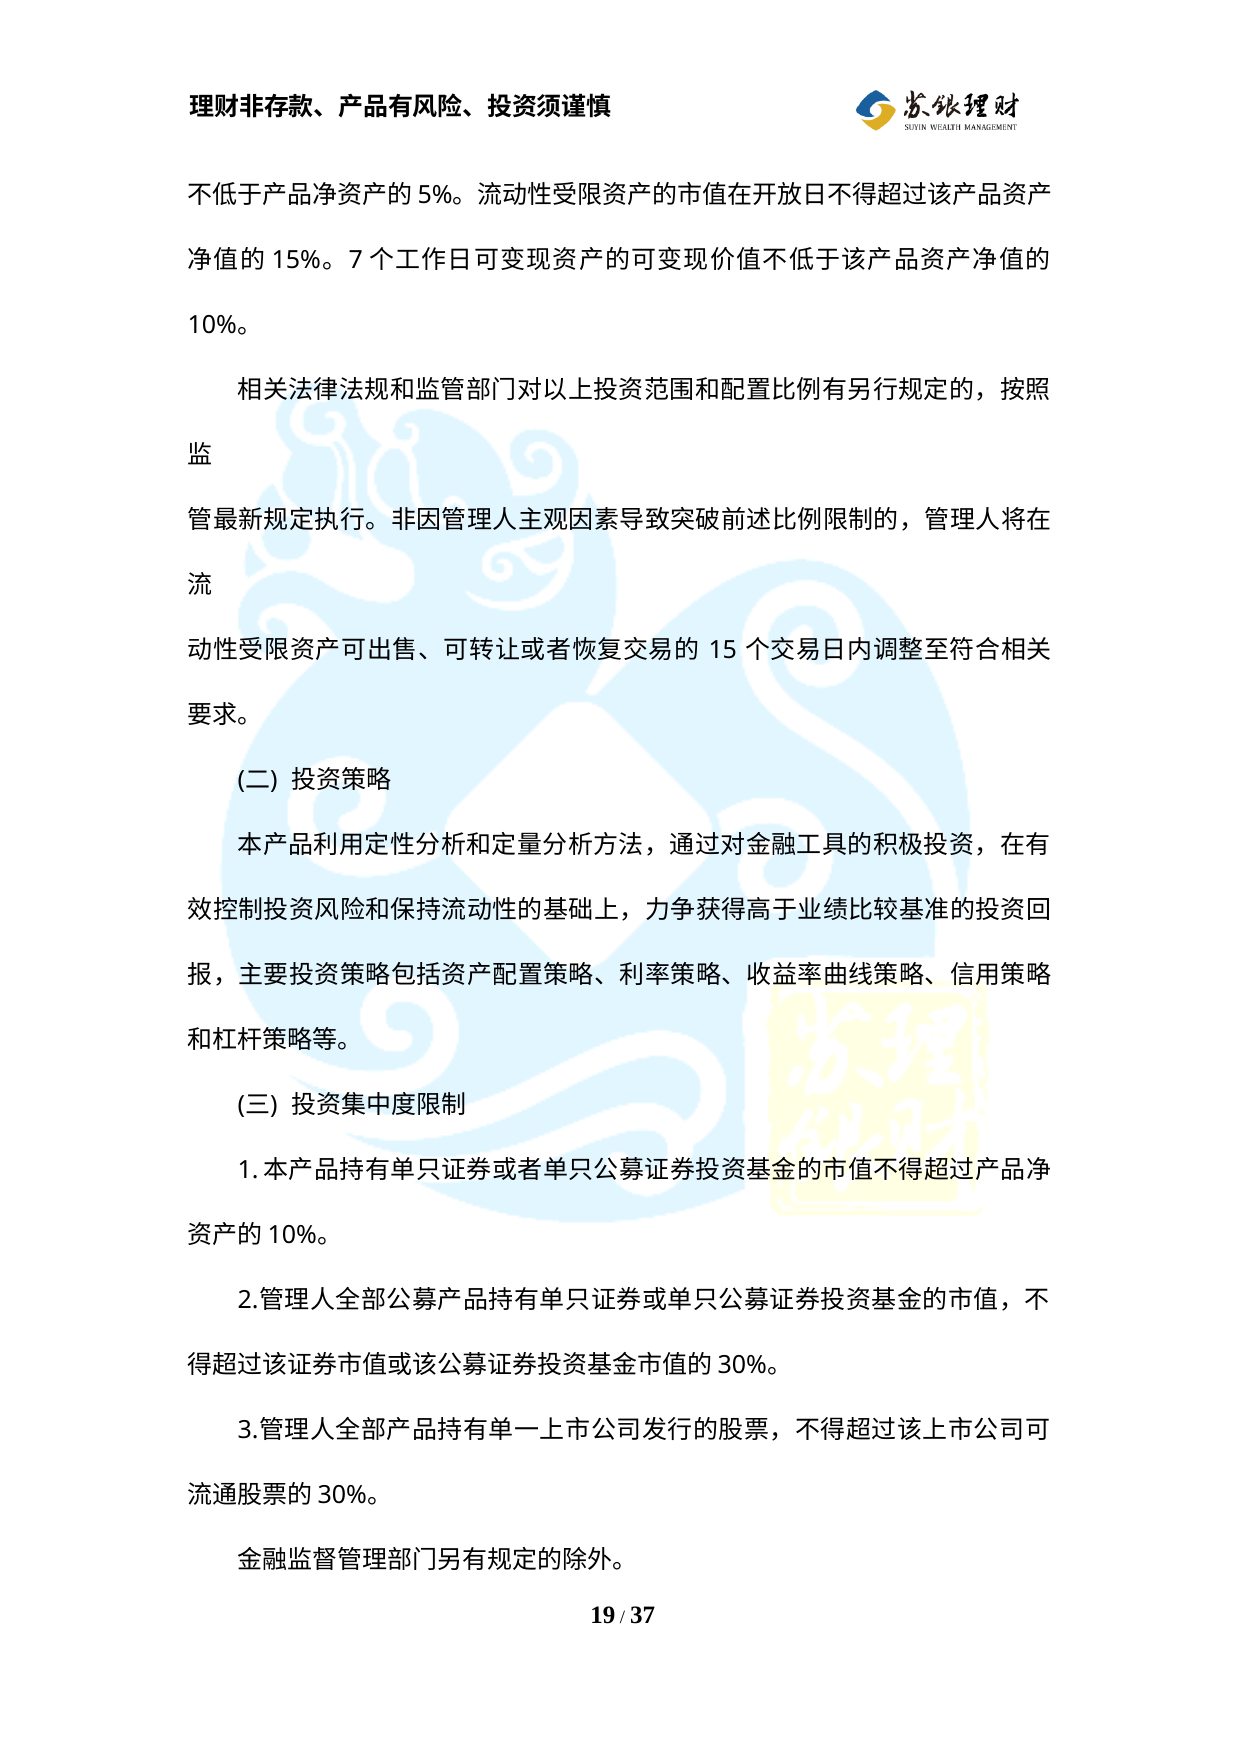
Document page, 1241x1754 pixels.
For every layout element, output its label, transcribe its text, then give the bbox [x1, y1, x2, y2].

list 投资策略 [187, 745, 1053, 810]
text 其中现金或者到期日在一年以内的国债、中央银行票据和政策性金融债券不低于产品净资产的5%。流动性受限资产的市值在开放日不得超过该产品资产净值的15%。7个工作日可变现资产的可变现价值不低于该产品资产净值的10%。 [187, 160, 1053, 355]
text 相关法律法规和监管部门对以上投资范围和配置比例有另行规定的，按照监 [187, 355, 1053, 485]
text 本产品利用定性分析和定量分析方法，通过对金融工具的积极投资，在有效控制投资风险和保持流动性的基础上，力争获得高于业绩比较基准的投资回报，主要投资策略包括资产配置策略、利率策略、收益率曲线策略、信用策略和杠杆策略等。 [187, 810, 1053, 1070]
list 投资集中度限制 [187, 1070, 1053, 1135]
list 本产品持有单只证券或者单只公募证券投资基金的市值不得超过产品净资产的10%。 [187, 1135, 1053, 1265]
text 管最新规定执行。非因管理人主观因素导致突破前述比例限制的，管理人将在流 [187, 485, 1053, 615]
text 3.管理人全部产品持有单一上市公司发行的股票，不得超过该上市公司可流通股票的30%。 [187, 1395, 1053, 1525]
text 金融监督管理部门另有规定的除外。 [187, 1525, 1053, 1590]
text 2.管理人全部公募产品持有单只证券或单只公募证券投资基金的市值，不得超过该证券市值或该公募证券投资基金市值的30%。 [187, 1265, 1053, 1395]
picture [831, 73, 1049, 143]
text 动性受限资产可出售、可转让或者恢复交易的 15 个交易日内调整至符合相关要求。 [187, 615, 1053, 745]
